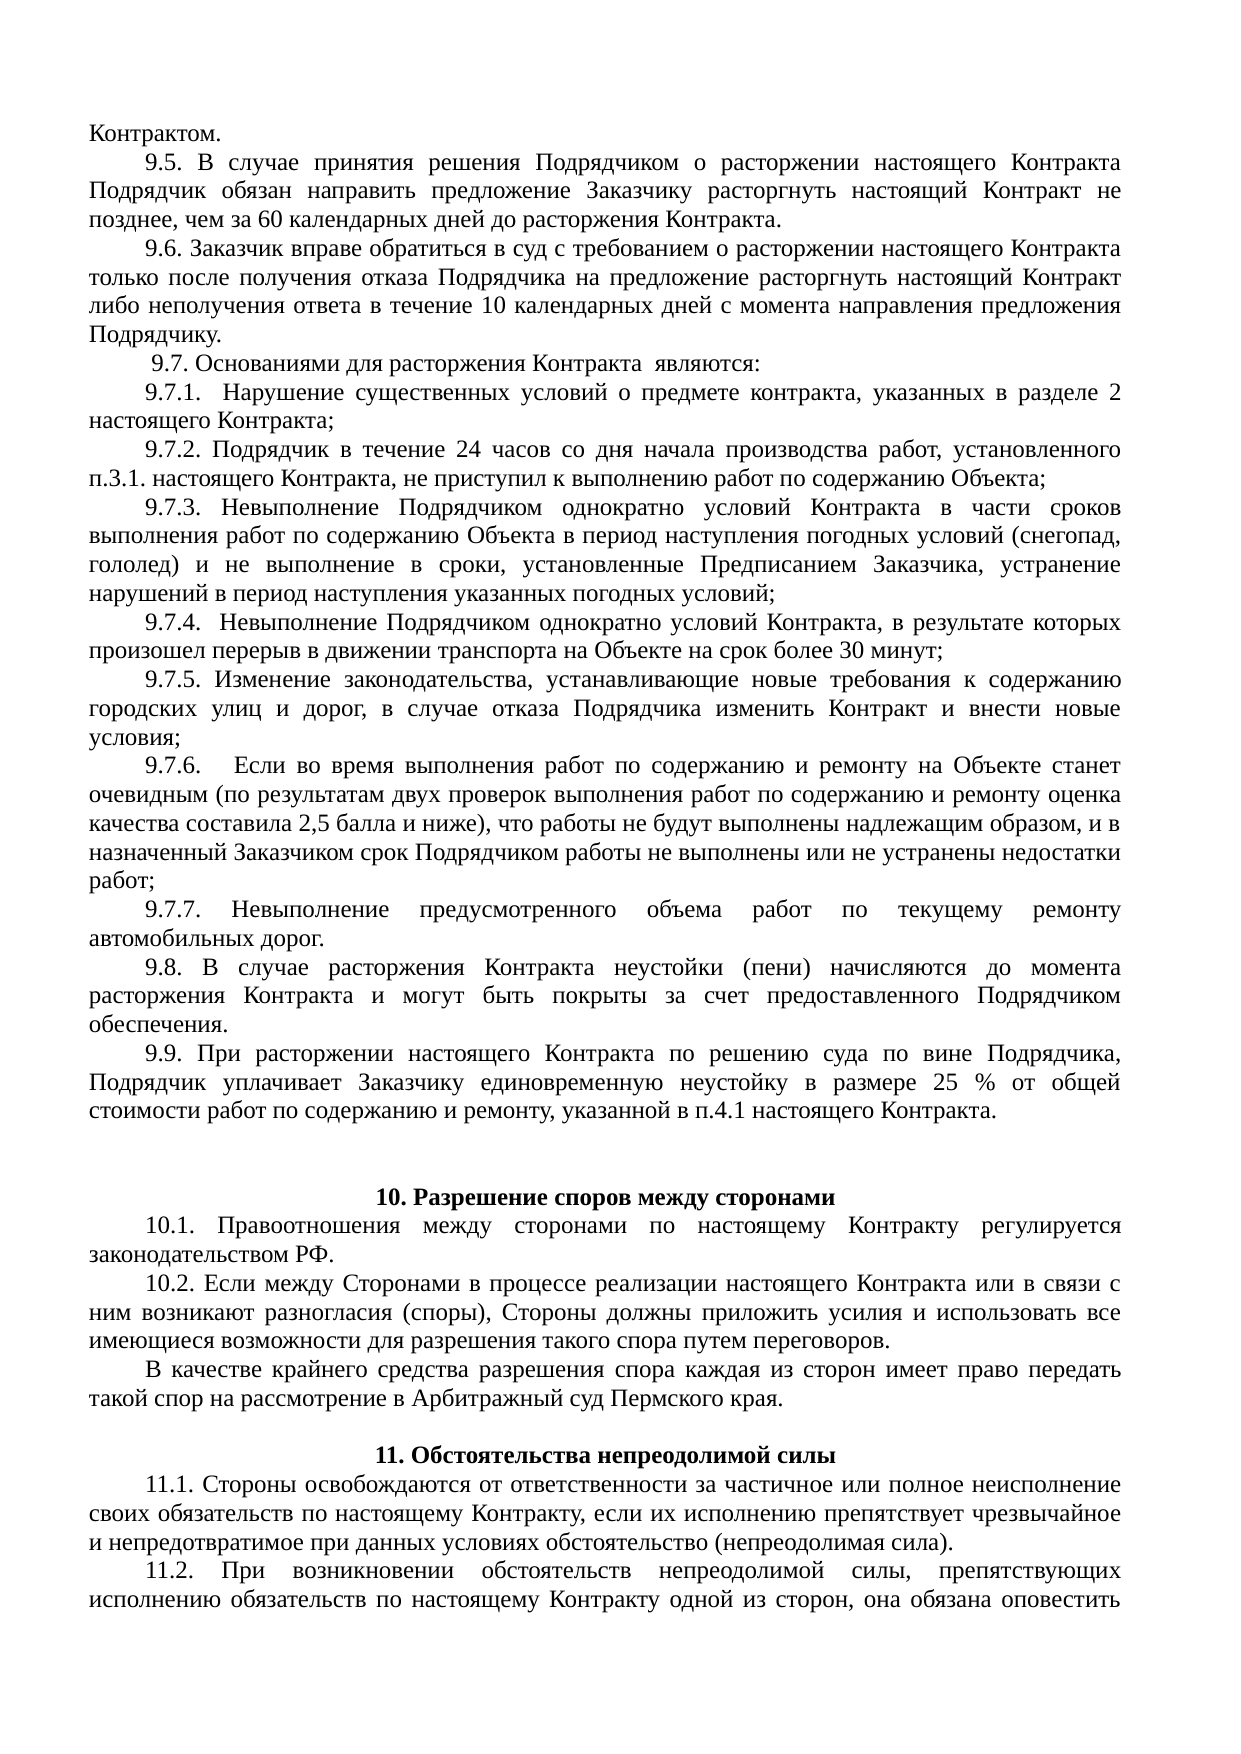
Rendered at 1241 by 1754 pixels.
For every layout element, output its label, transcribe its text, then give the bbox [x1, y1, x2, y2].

text 10. Разрешение споров между сторонами [89, 1182, 1122, 1211]
text 9.7.4. Невыполнение Подрядчиком однократно условий Контракта, в результате которых произошел перерыв в движении транспорта на Объекте на срок более 30 минут; [89, 607, 1122, 664]
text В качестве крайнего средства разрешения спора каждая из сторон имеет право передать такой спор на рассмотрение в Арбитражный суд Пермского края. [89, 1354, 1122, 1412]
text 9.7.6. Если во время выполнения работ по содержанию и ремонту на Объекте станет очевидным (по результатам двух проверок выполнения работ по содержанию и ремонту оценка качества составила 2,5 балла и ниже), что работы не будут выполнены надлежащим образом, и в назначенный Заказчиком срок Подрядчиком работы не выполнены или не устранены недостатки работ; [89, 751, 1122, 894]
text 9.9. При расторжении настоящего Контракта по решению суда по вине Подрядчика, Подрядчик уплачивает Заказчику единовременную неустойку в размере 25 % от общей стоимости работ по содержанию и ремонту, указанной в п.4.1 настоящего Контракта. [89, 1038, 1122, 1124]
text 9.7.5. Изменение законодательства, устанавливающие новые требования к содержанию городских улиц и дорог, в случае отказа Подрядчика изменить Контракт и внести новые условия; [89, 664, 1122, 751]
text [89, 118, 1122, 147]
text 9.5. В случае принятия решения Подрядчиком о расторжении настоящего Контракта Подрядчик обязан направить предложение Заказчику расторгнуть настоящий Контракт не позднее, чем за 60 календарных дней до расторжения Контракта. [89, 147, 1122, 233]
text 9.6. Заказчик вправе обратиться в суд с требованием о расторжении настоящего Контракта только после получения отказа Подрядчика на предложение расторгнуть настоящий Контракт либо неполучения ответа в течение 10 календарных дней с момента направления предложения Подрядчику. [89, 233, 1122, 348]
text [89, 1556, 1122, 1613]
text 9.7. Основаниями для расторжения Контракта являются: [89, 348, 1122, 377]
text 11. Обстоятельства непреодолимой силы [89, 1441, 1122, 1469]
text 9.7.2. Подрядчик в течение 24 часов со дня начала производства работ, установленного п.3.1. настоящего Контракта, не приступил к выполнению работ по содержанию Объекта; [89, 434, 1122, 492]
text 9.7.7. Невыполнение предусмотренного объема работ по текущему ремонту автомобильных дорог. [89, 894, 1122, 952]
text 11.1. Стороны освобождаются от ответственности за частичное или полное неисполнение своих обязательств по настоящему Контракту, если их исполнению препятствует чрезвычайное и непредотвратимое при данных условиях обстоятельство (непреодолимая сила). [89, 1469, 1122, 1556]
text 10.2. Если между Сторонами в процессе реализации настоящего Контракта или в связи с ним возникают разногласия (споры), Стороны должны приложить усилия и использовать все имеющиеся возможности для разрешения такого спора путем переговоров. [89, 1268, 1122, 1354]
text 10.1. Правоотношения между сторонами по настоящему Контракту регулируется законодательством РФ. [89, 1211, 1122, 1268]
text 9.7.1. Нарушение существенных условий о предмете контракта, указанных в разделе 2 настоящего Контракта; [89, 377, 1122, 434]
text 9.8. В случае расторжения Контракта неустойки (пени) начисляются до момента расторжения Контракта и могут быть покрыты за счет предоставленного Подрядчиком обеспечения. [89, 952, 1122, 1038]
text 9.7.3. Невыполнение Подрядчиком однократно условий Контракта в части сроков выполнения работ по содержанию Объекта в период наступления погодных условий (снегопад, гололед) и не выполнение в сроки, установленные Предписанием Заказчика, устранение нарушений в период наступления указанных погодных условий; [89, 492, 1122, 607]
